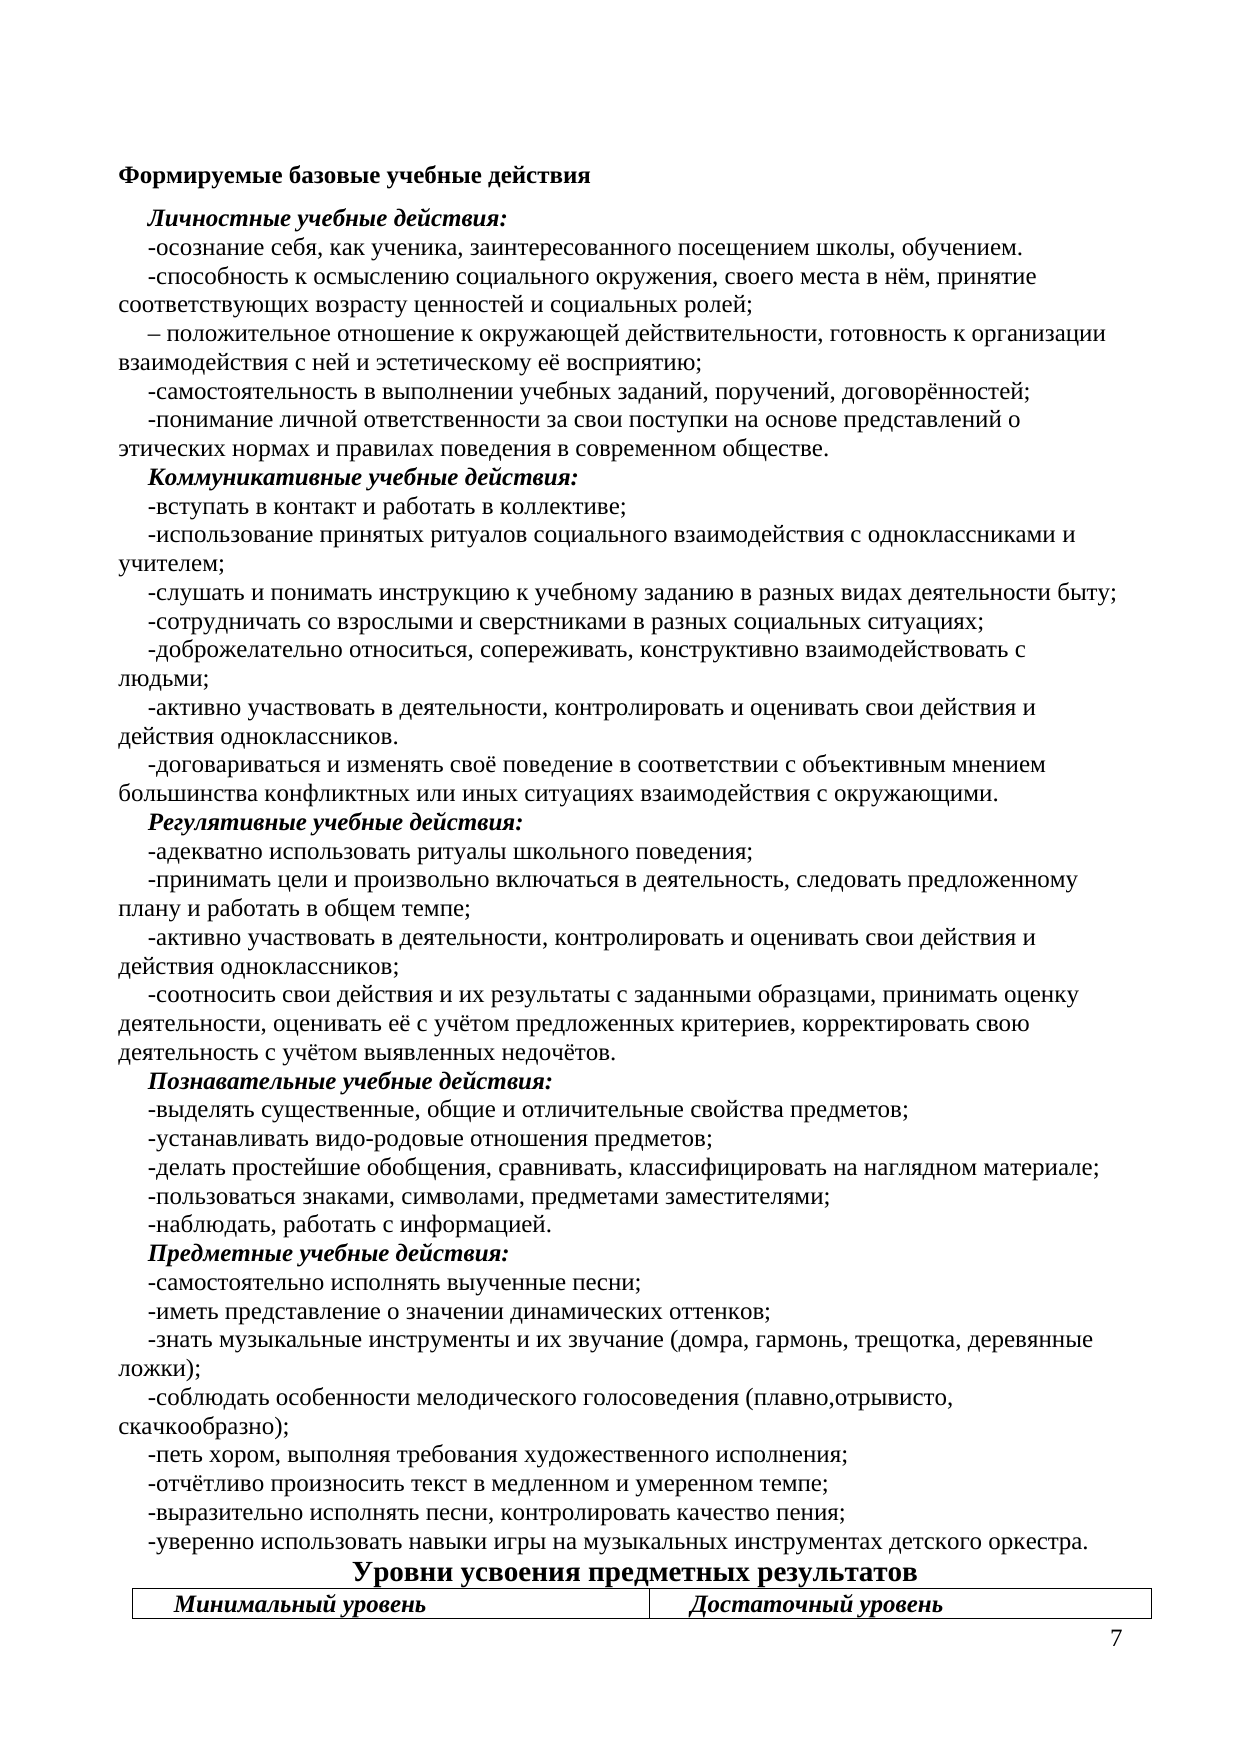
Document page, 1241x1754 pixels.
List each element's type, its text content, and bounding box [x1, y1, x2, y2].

text Личностные учебные действия: [118, 203, 1122, 232]
text -отчётливо произносить текст в медленном и умеренном темпе; [118, 1468, 1122, 1497]
text Познавательные учебные действия: [118, 1066, 1122, 1094]
text Уровни усвоения предметных результатов [118, 1554, 1122, 1588]
text -иметь представление о значении динамических оттенков; [118, 1296, 1122, 1324]
text -самостоятельность в выполнении учебных заданий, поручений, договорённостей; [118, 376, 1122, 404]
text -осознание себя, как ученика, заинтересованного посещением школы, обучением. [118, 232, 1122, 261]
text -наблюдать, работать с информацией. [118, 1209, 1122, 1238]
text -доброжелательно относиться, сопереживать, конструктивно взаимодействовать с людьми; [118, 634, 1122, 692]
text -уверенно использовать навыки игры на музыкальных инструментах детского оркестра. [118, 1526, 1122, 1554]
text -адекватно использовать ритуалы школьного поведения; [118, 836, 1122, 864]
text -слушать и понимать инструкцию к учебному заданию в разных видах деятельности быту; [118, 577, 1122, 606]
text -устанавливать видо-родовые отношения предметов; [118, 1123, 1122, 1152]
text -понимание личной ответственности за свои поступки на основе представлений о этических нормах и правилах поведения в современном обществе. [118, 404, 1122, 462]
text Формируемые базовые учебные действия [118, 160, 1122, 189]
text -выразительно исполнять песни, контролировать качество пения; [118, 1497, 1122, 1526]
text -способность к осмыслению социального окружения, своего места в нём, принятие соответствующих возрасту ценностей и социальных ролей; [118, 261, 1122, 318]
text Коммуникативные учебные действия: [118, 462, 1122, 491]
text -принимать цели и произвольно включаться в деятельность, следовать предложенному плану и работать в общем темпе; [118, 864, 1122, 922]
text -знать музыкальные инструменты и их звучание (домра, гармонь, трещотка, деревянные ложки); [118, 1324, 1122, 1382]
text -сотрудничать со взрослыми и сверстниками в разных социальных ситуациях; [118, 606, 1122, 634]
text Предметные учебные действия: [118, 1238, 1122, 1267]
text -выделять существенные, общие и отличительные свойства предметов; [118, 1094, 1122, 1123]
text -соблюдать особенности мелодического голосоведения (плавно,отрывисто, скачкообразно); [118, 1382, 1122, 1439]
text -активно участвовать в деятельности, контролировать и оценивать свои действия и действия одноклассников; [118, 922, 1122, 979]
text -использование принятых ритуалов социального взаимодействия с одноклассниками и учителем; [118, 519, 1122, 577]
text -соотносить свои действия и их результаты с заданными образцами, принимать оценку деятельности, оценивать её с учётом предложенных критериев, корректировать свою деятельность с учётом выявленных недочётов. [118, 979, 1122, 1066]
text -активно участвовать в деятельности, контролировать и оценивать свои действия и действия одноклассников. [118, 692, 1122, 749]
text -договариваться и изменять своё поведение в соответствии с объективным мнением большинства конфликтных или иных ситуациях взаимодействия с окружающими. [118, 749, 1122, 807]
text -делать простейшие обобщения, сравнивать, классифицировать на наглядном материале; [118, 1152, 1122, 1181]
table_header Достаточный уровень [650, 1589, 1151, 1618]
table_header Минимальный уровень [133, 1589, 649, 1618]
text -вступать в контакт и работать в коллективе; [118, 491, 1122, 519]
text Регулятивные учебные действия: [118, 807, 1122, 836]
text -самостоятельно исполнять выученные песни; [118, 1267, 1122, 1296]
text -пользоваться знаками, символами, предметами заместителями; [118, 1181, 1122, 1209]
text -петь хором, выполняя требования художественного исполнения; [118, 1439, 1122, 1468]
text – положительное отношение к окружающей действительности, готовность к организации взаимодействия с ней и эстетическому её восприятию; [118, 318, 1122, 376]
